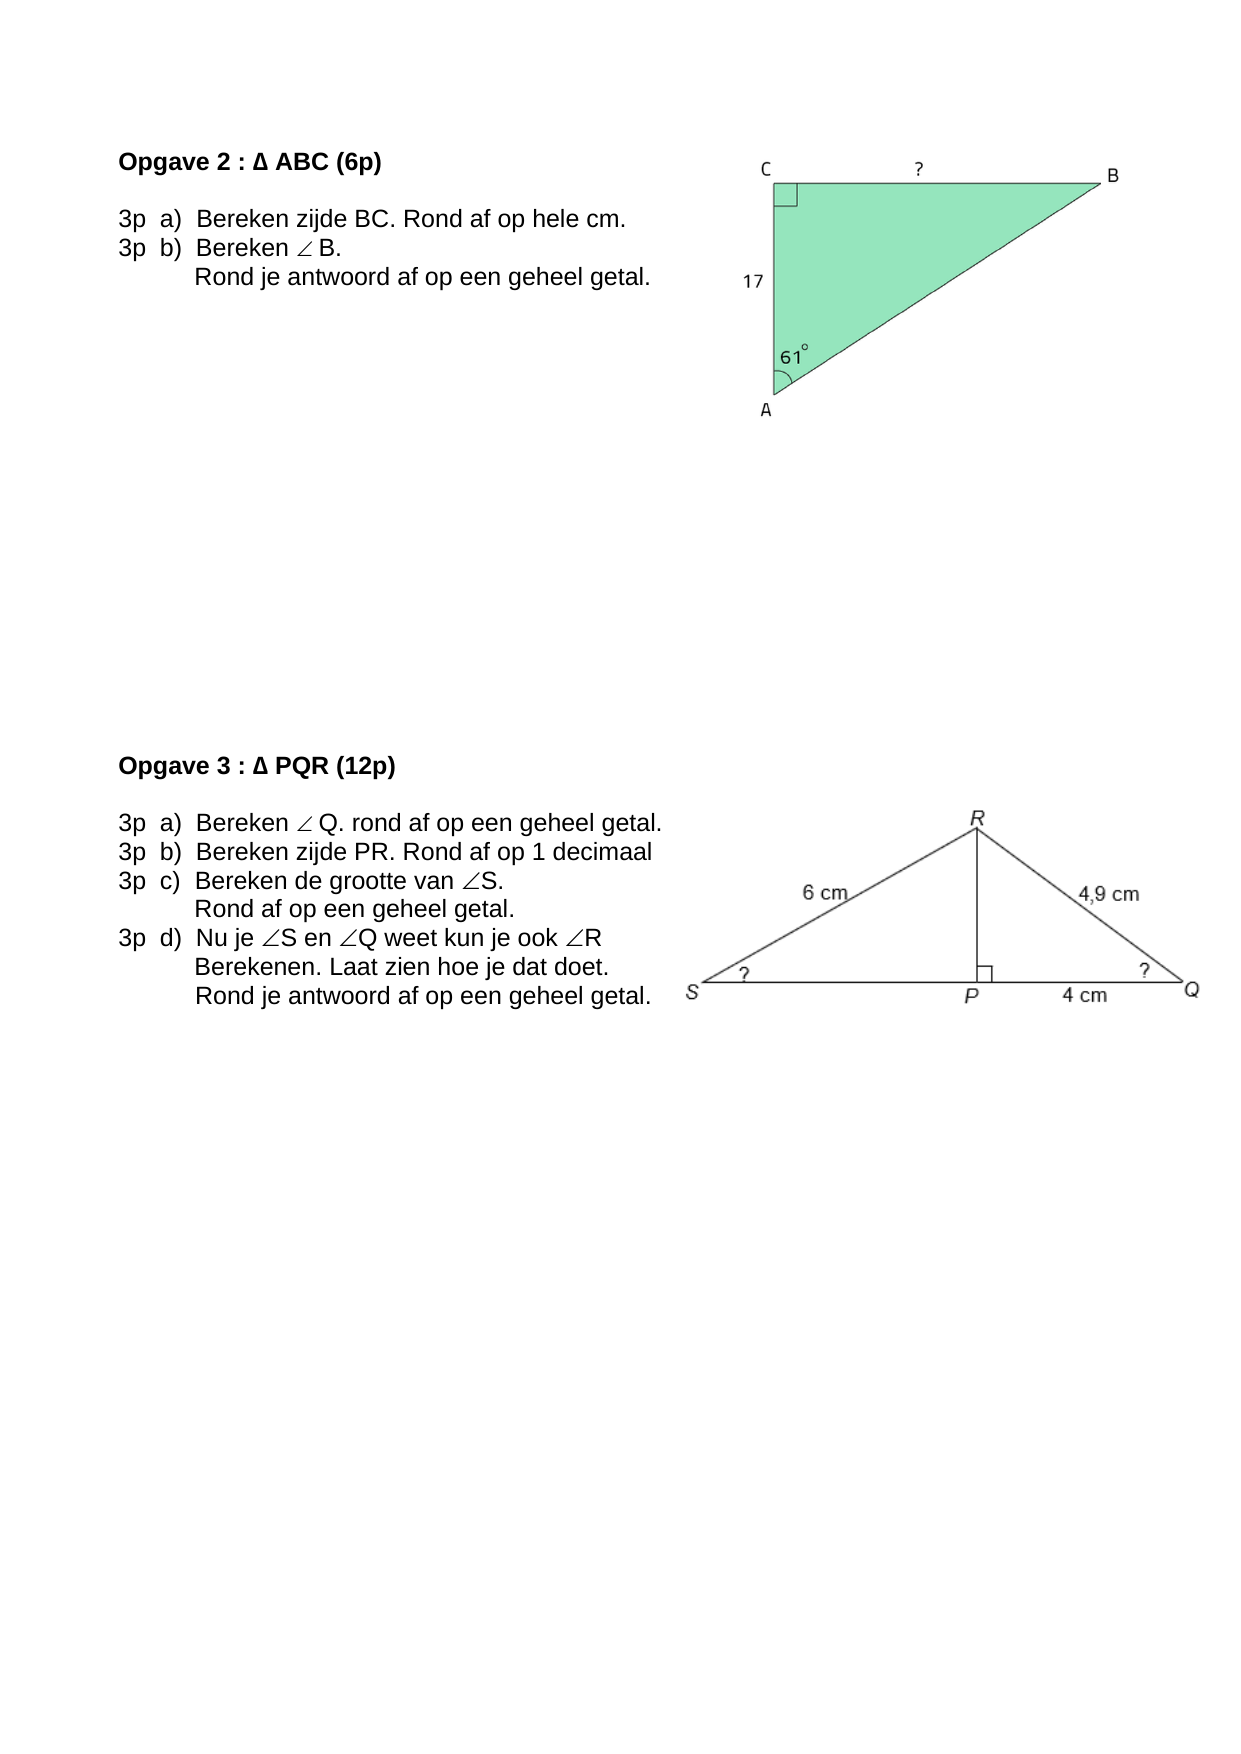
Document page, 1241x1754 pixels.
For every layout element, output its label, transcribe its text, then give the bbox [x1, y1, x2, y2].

picture [708, 127, 1125, 436]
text 3p b) Bereken zijde PR. Rond af op 1 decimaal [118, 837, 664, 866]
text 3p a) Bereken Q. rond af op een geheel getal. [118, 808, 664, 837]
text Rond af op een geheel getal. [118, 894, 664, 923]
picture [679, 788, 1208, 1025]
text 3p b) Bereken B. [118, 233, 693, 262]
text Rond je antwoord af op een geheel getal. [118, 262, 693, 291]
text Rond je antwoord af op een geheel getal. [118, 981, 664, 1009]
text Opgave 2 : ∆ ABC (6p) [118, 147, 693, 176]
text 3p c) Bereken de grootte van S. [118, 866, 664, 894]
text 3p d) Nu je S en Q weet kun je ook R [118, 923, 664, 952]
text Berekenen. Laat zien hoe je dat doet. [118, 952, 664, 981]
text Opgave 3 : ∆ PQR (12p) [118, 751, 1122, 779]
text 3p a) Bereken zijde BC. Rond af op hele cm. [118, 204, 693, 233]
